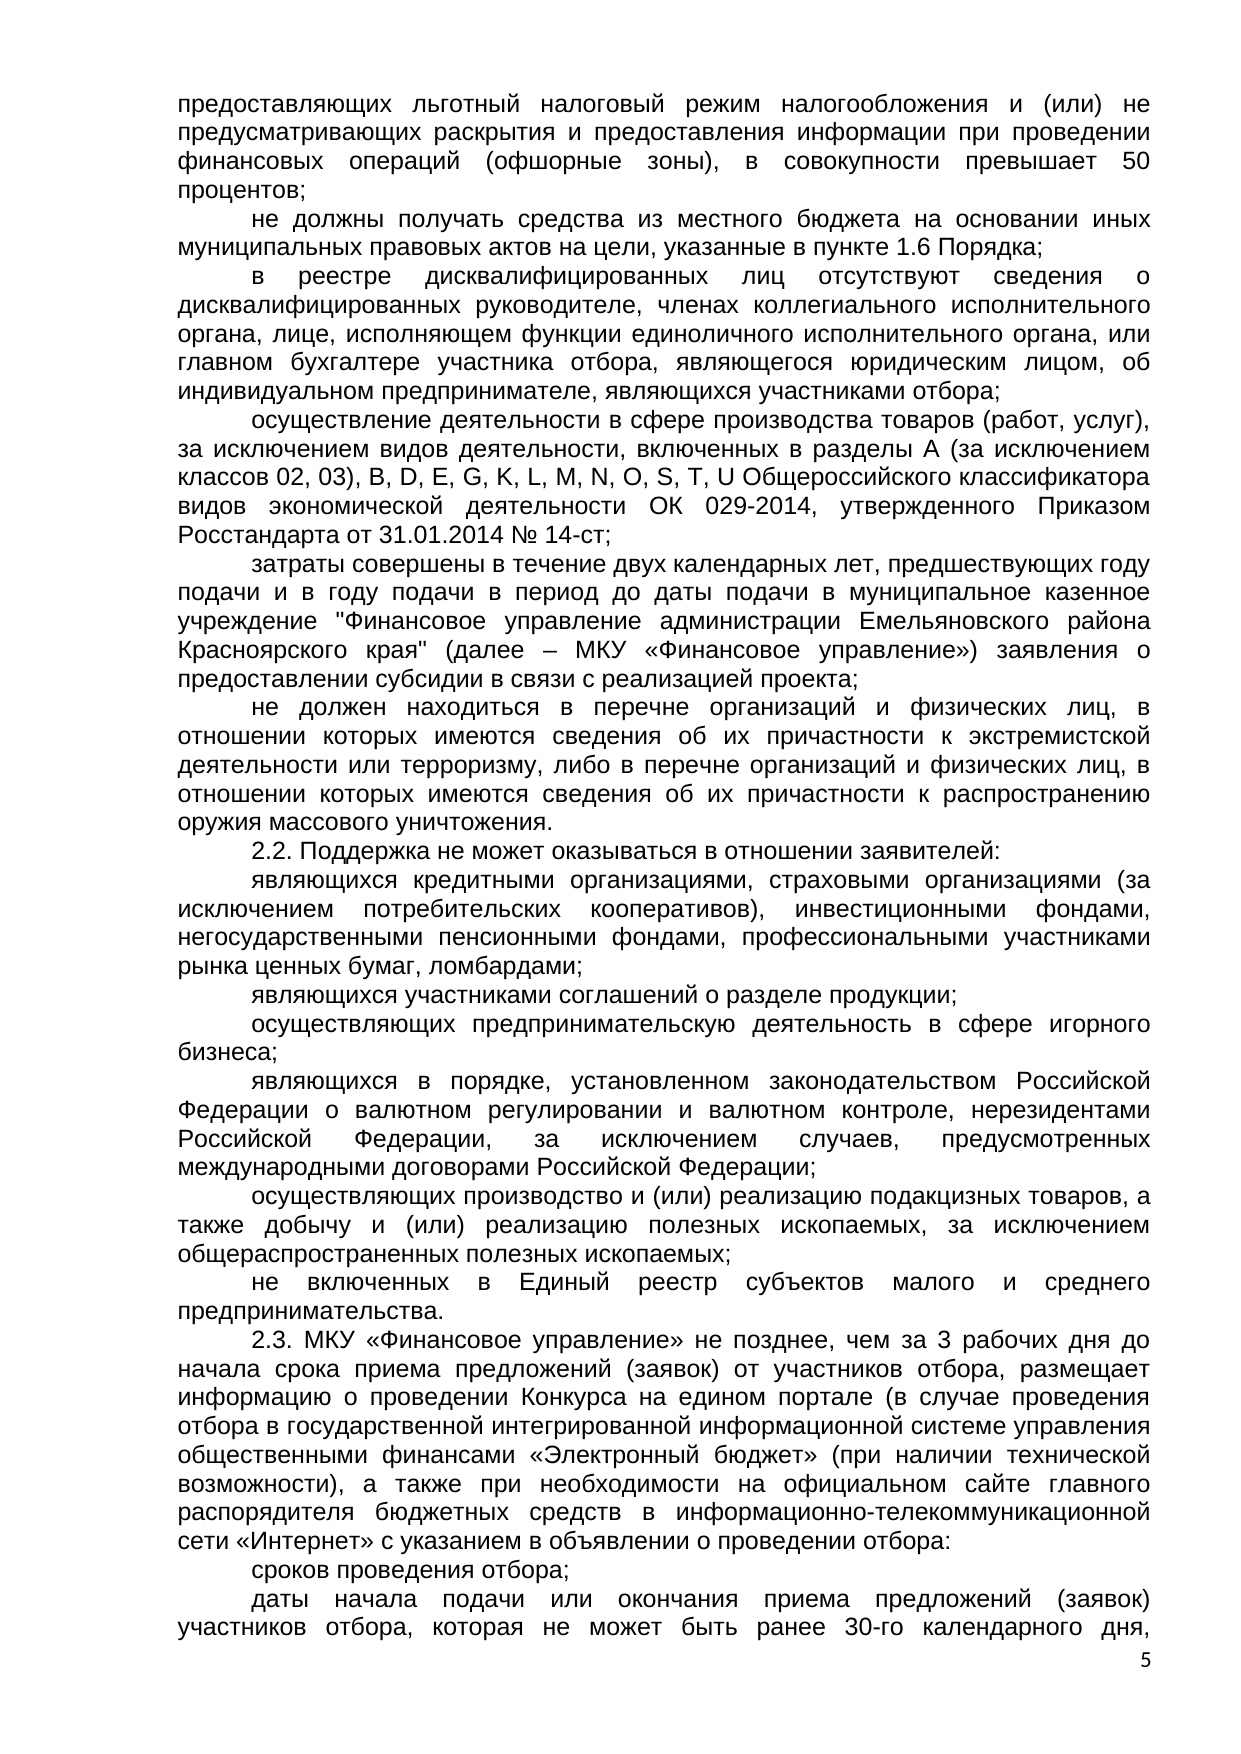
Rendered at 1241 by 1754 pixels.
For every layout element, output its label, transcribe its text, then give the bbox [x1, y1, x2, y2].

text являющихся кредитными организациями, страховыми организациями (за исключением потребительских кооперативов), инвестиционными фондами, негосударственными пенсионными фондами, профессиональными участниками рынка ценных бумаг, ломбардами; [177, 865, 1152, 980]
text в реестре дисквалифицированных лиц отсутствуют сведения о дисквалифицированных руководителе, членах коллегиального исполнительного органа, лице, исполняющем функции единоличного исполнительного органа, или главном бухгалтере участника отбора, являющегося юридическим лицом, об индивидуальном предпринимателе, являющихся участниками отбора; [177, 261, 1152, 405]
text осуществление деятельности в сфере производства товаров (работ, услуг), за исключением видов деятельности, включенных в разделы А (за исключением классов 02, 03), B, D, E, G, K, L, M, N, O, S, T, U Общероссийского классификатора видов экономической деятельности ОК 029-2014, утвержденного Приказом Росстандарта от 31.01.2014 № 14-ст; [177, 405, 1152, 549]
text не включенных в Единый реестр субъектов малого и среднего предпринимательства. [177, 1267, 1152, 1325]
text 2.2. Поддержка не может оказываться в отношении заявителей: [177, 836, 1152, 865]
text затраты совершены в течение двух календарных лет, предшествующих году подачи и в году подачи в период до даты подачи в муниципальное казенное учреждение "Финансовое управление администрации Емельяновского района Красноярского края" (далее – МКУ «Финансовое управление») заявления о предоставлении субсидии в связи с реализацией проекта; [177, 549, 1152, 692]
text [177, 1584, 1152, 1641]
text осуществляющих производство и (или) реализацию подакцизных товаров, а также добычу и (или) реализацию полезных ископаемых, за исключением общераспространенных полезных ископаемых; [177, 1181, 1152, 1267]
text сроков проведения отбора; [177, 1555, 1152, 1584]
text являющихся в порядке, установленном законодательством Российской Федерации о валютном регулировании и валютном контроле, нерезидентами Российской Федерации, за исключением случаев, предусмотренных международными договорами Российской Федерации; [177, 1066, 1152, 1181]
text не должен находиться в перечне организаций и физических лиц, в отношении которых имеются сведения об их причастности к экстремистской деятельности или терроризму, либо в перечне организаций и физических лиц, в отношении которых имеются сведения об их причастности к распространению оружия массового уничтожения. [177, 692, 1152, 836]
text 2.3. МКУ «Финансовое управление» не позднее, чем за 3 рабочих дня до начала срока приема предложений (заявок) от участников отбора, размещает информацию о проведении Конкурса на едином портале (в случае проведения отбора в государственной интегрированной информационной системе управления общественными финансами «Электронный бюджет» (при наличии технической возможности), а также при необходимости на официальном сайте главного распорядителя бюджетных средств в информационно-телекоммуникационной сети «Интернет» с указанием в объявлении о проведении отбора: [177, 1325, 1152, 1555]
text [177, 89, 1152, 204]
text являющихся участниками соглашений о разделе продукции; [177, 980, 1152, 1009]
text не должны получать средства из местного бюджета на основании иных муниципальных правовых актов на цели, указанные в пункте 1.6 Порядка; [177, 204, 1152, 261]
text осуществляющих предпринимательскую деятельность в сфере игорного бизнеса; [177, 1009, 1152, 1066]
